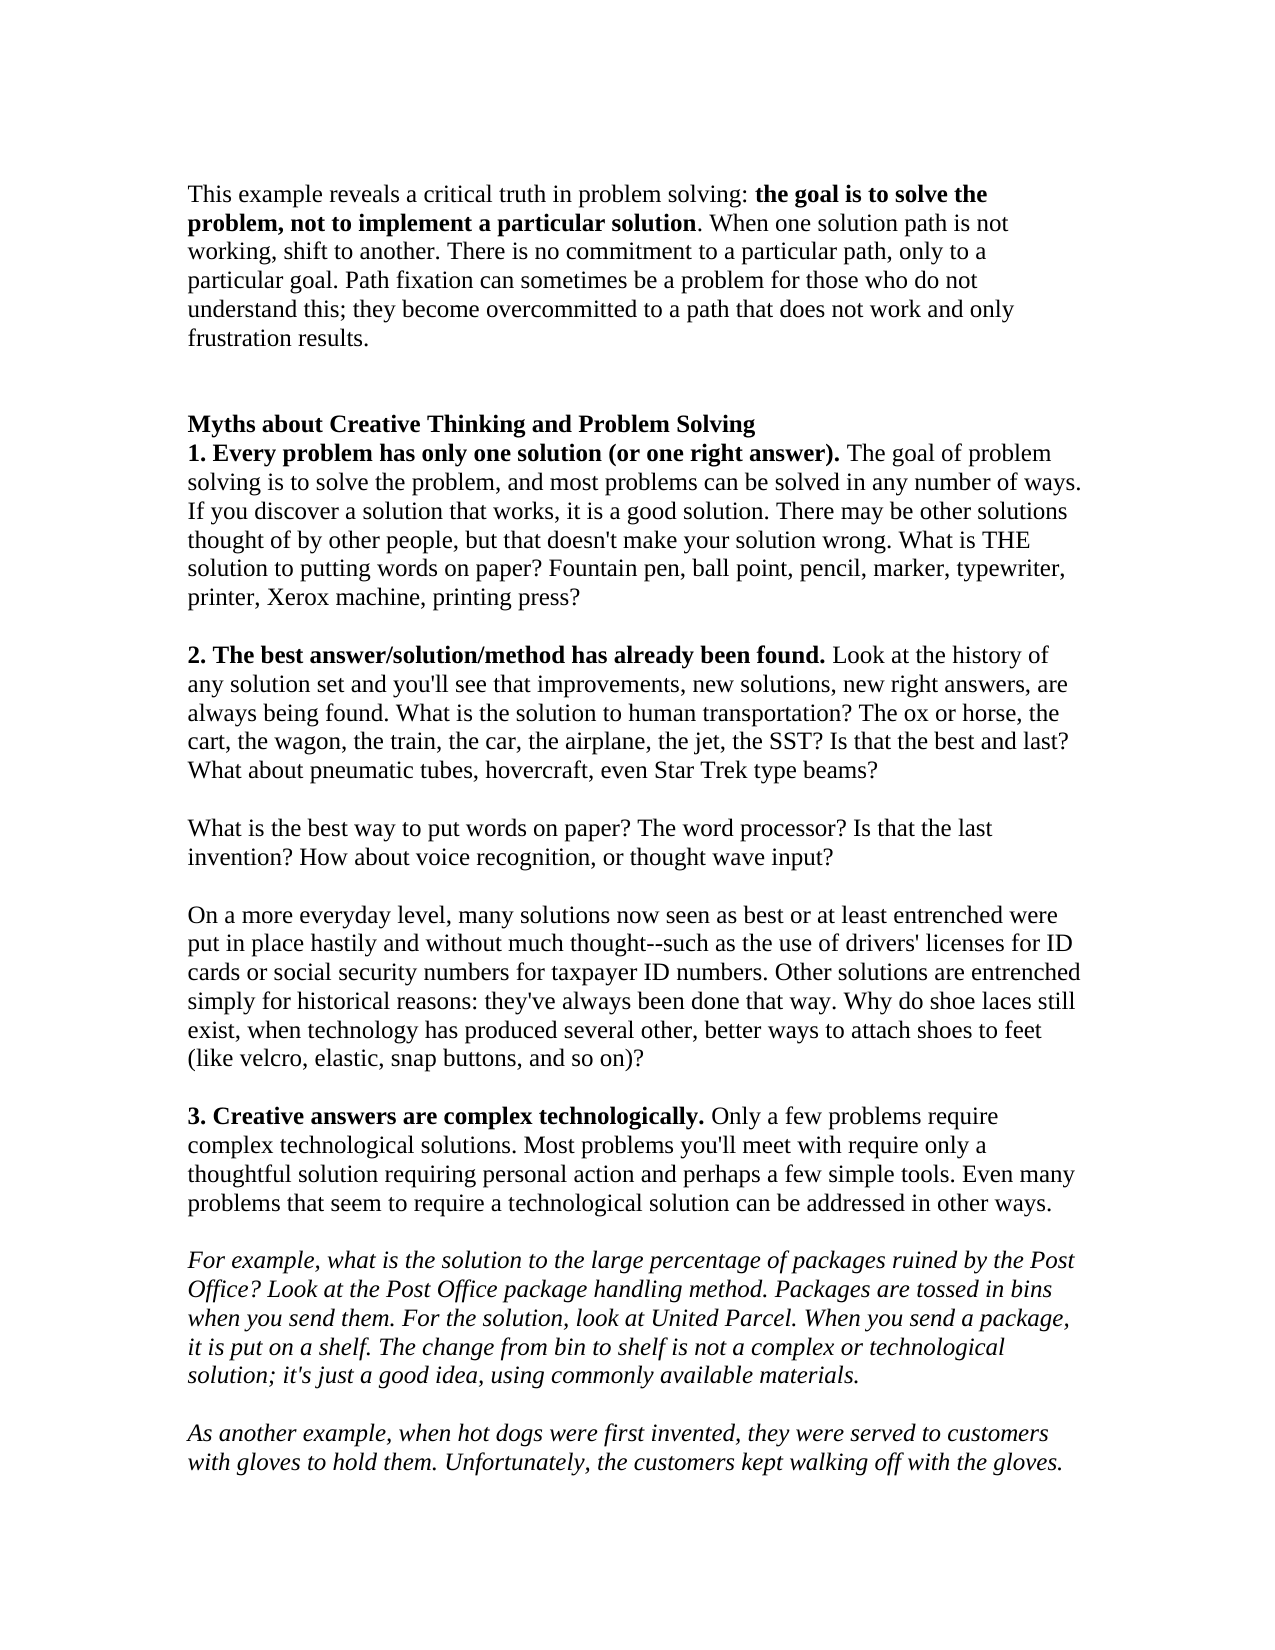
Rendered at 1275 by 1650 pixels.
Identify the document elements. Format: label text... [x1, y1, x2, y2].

text 2. The best answer/solution/method has already been found. Look at the history of any solution set and you'll see that improvements, new solutions, new right answers, are always being found. What is the solution to human transportation? The ox or horse, the cart, the wagon, the train, the car, the airplane, the jet, the SST? Is that the best and last? What about pneumatic tubes, hovercraft, even Star Trek type beams? [187, 640, 1087, 784]
subtitle Myths about Creative Thinking and Problem Solving [187, 409, 1087, 438]
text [187, 1418, 1087, 1476]
text What is the best way to put words on paper? The word processor? Is that the last invention? How about voice recognition, or thought wave input? [187, 813, 1087, 871]
text For example, what is the solution to the large percentage of packages ruined by the Post Office? Look at the Post Office package handling method. Packages are tossed in bins when you send them. For the solution, look at United Parcel. When you send a package, it is put on a shelf. The change from bin to shelf is not a complex or technological solution; it's just a good idea, using commonly available materials. [187, 1246, 1087, 1389]
text On a more everyday level, many solutions now seen as best or at least entrenched were put in place hastily and without much thought--such as the use of drivers' licenses for ID cards or social security numbers for taxpayer ID numbers. Other solutions are entrenched simply for historical reasons: they've always been done that way. Why do shoe laces still exist, when technology has produced several other, better ways to attach shoes to feet (like velcro, elastic, snap buttons, and so on)? [187, 900, 1087, 1072]
text 1. Every problem has only one solution (or one right answer). The goal of problem solving is to solve the problem, and most problems can be solved in any number of ways. If you discover a solution that works, it is a good solution. There may be other solutions thought of by other people, but that doesn't make your solution wrong. What is THE solution to putting words on paper? Fountain pen, ball point, pencil, marker, typewriter, printer, Xerox machine, printing press? [187, 438, 1087, 611]
text 3. Creative answers are complex technologically. Only a few problems require complex technological solutions. Most problems you'll meet with require only a thoughtful solution requiring personal action and perhaps a few simple tools. Even many problems that seem to require a technological solution can be addressed in other ways. [187, 1101, 1087, 1216]
text This example reveals a critical truth in problem solving: the goal is to solve the problem, not to implement a particular solution. When one solution path is not working, shift to another. There is no commitment to a particular path, only to a particular goal. Path fixation can sometimes be a problem for those who do not understand this; they become overcommitted to a path that does not work and only frustration results. [187, 179, 1087, 351]
